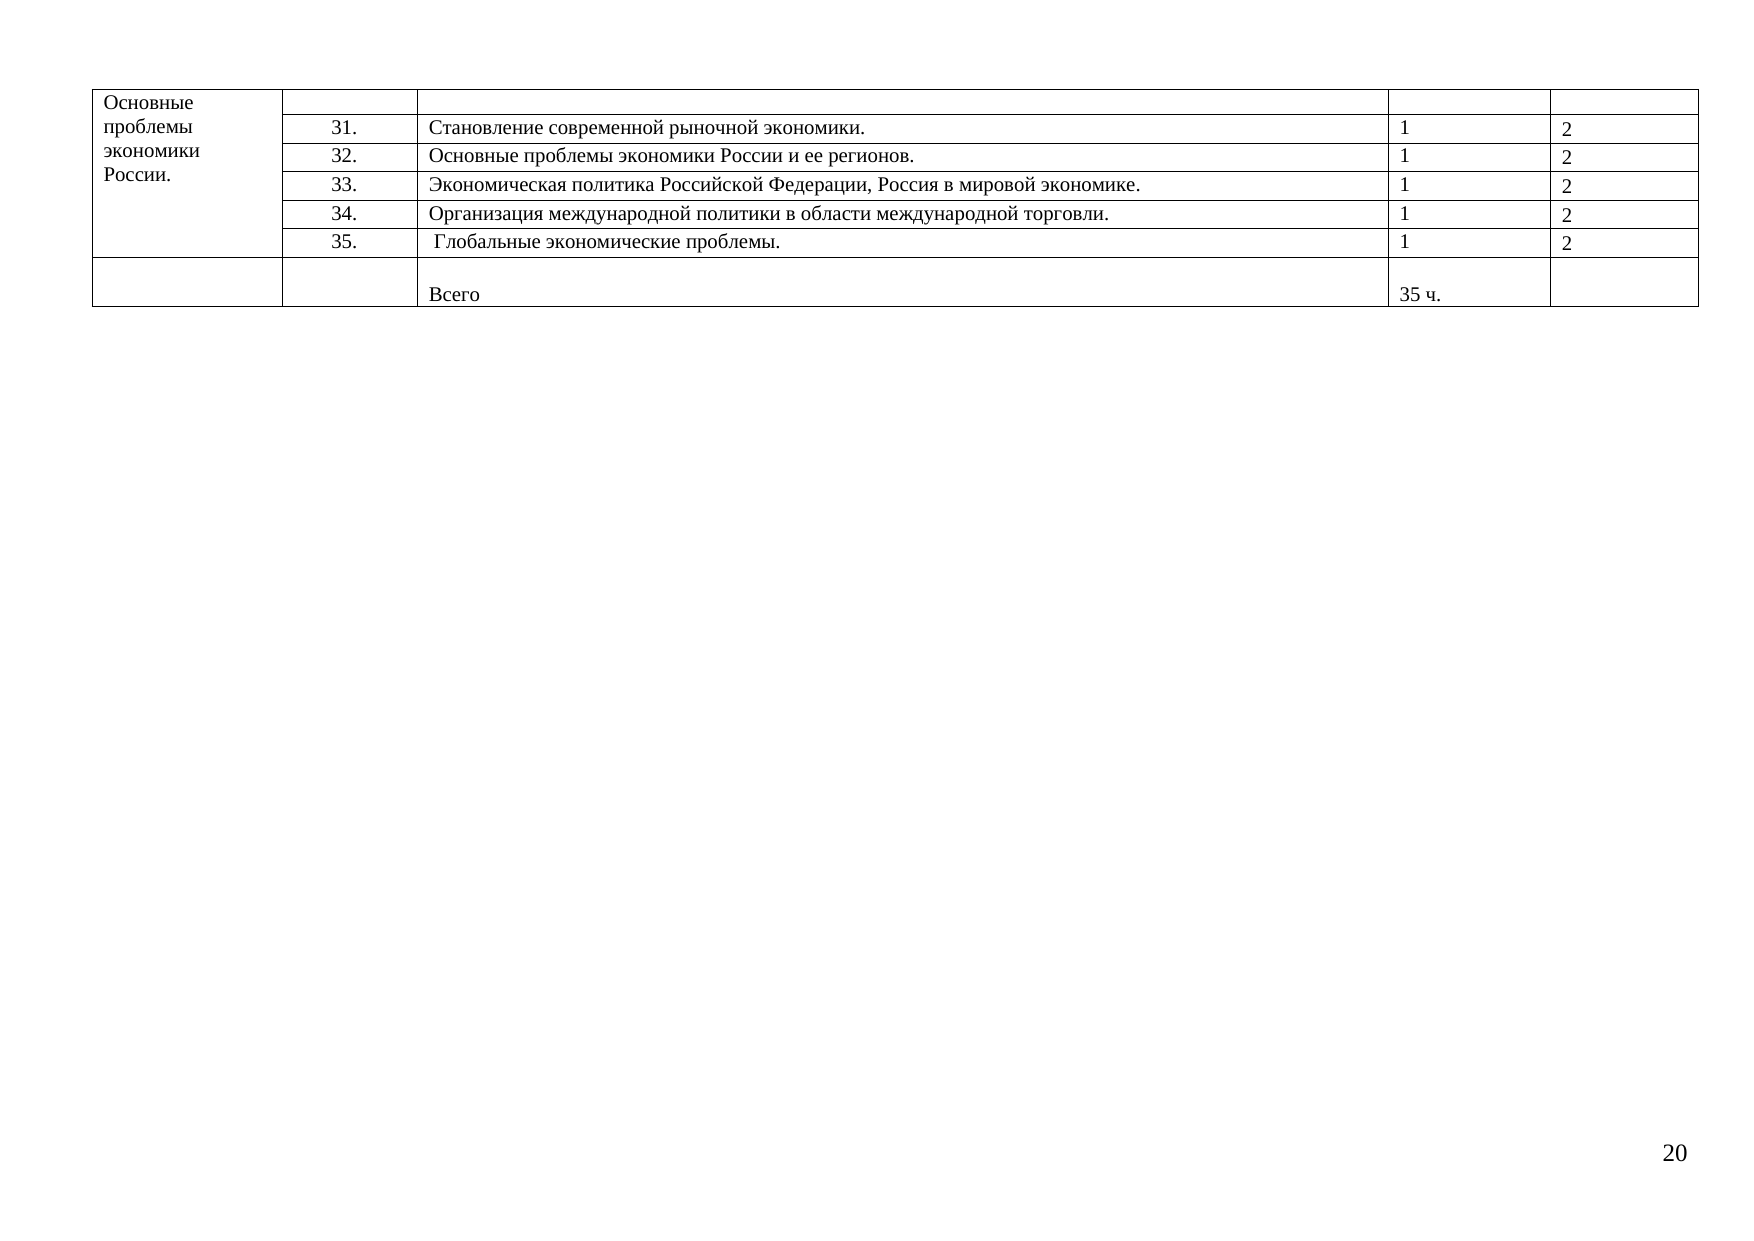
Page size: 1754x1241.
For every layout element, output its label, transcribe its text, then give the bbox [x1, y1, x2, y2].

table_cell [283, 229, 417, 257]
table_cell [418, 90, 1388, 114]
table_cell [93, 258, 282, 306]
table_cell [1551, 90, 1698, 114]
table_cell [1551, 258, 1698, 306]
table_cell 1 [1389, 144, 1550, 171]
table_cell [283, 115, 417, 142]
table_cell 2 [1551, 172, 1698, 200]
table_cell 1 [1389, 172, 1550, 200]
table_cell 1 [1389, 201, 1550, 228]
table_cell [283, 172, 417, 200]
table_cell 5 [1389, 90, 1550, 114]
table_cell 35 ч. [1389, 258, 1550, 306]
table_cell Экономическая политика Российской Федерации, Россия в мировой экономике. [418, 172, 1388, 200]
table_cell [283, 144, 417, 171]
table_cell Становление современной рыночной экономики. [418, 115, 1388, 142]
table_cell Основные проблемы экономики России и ее регионов. [418, 144, 1388, 171]
table_cell 2 [1551, 144, 1698, 171]
table_cell Организация международной политики в области международной торговли. [418, 201, 1388, 228]
table_cell 2 [1551, 115, 1698, 142]
table_cell [283, 201, 417, 228]
table_cell 2 [1551, 229, 1698, 257]
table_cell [93, 90, 282, 257]
table_cell [283, 258, 417, 306]
table_cell Всего [418, 258, 1388, 306]
table_cell [283, 90, 417, 114]
table_cell 1 [1389, 229, 1550, 257]
table_cell Глобальные экономические проблемы. [418, 229, 1388, 257]
table_cell 1 [1389, 115, 1550, 142]
table_cell 2 [1551, 201, 1698, 228]
